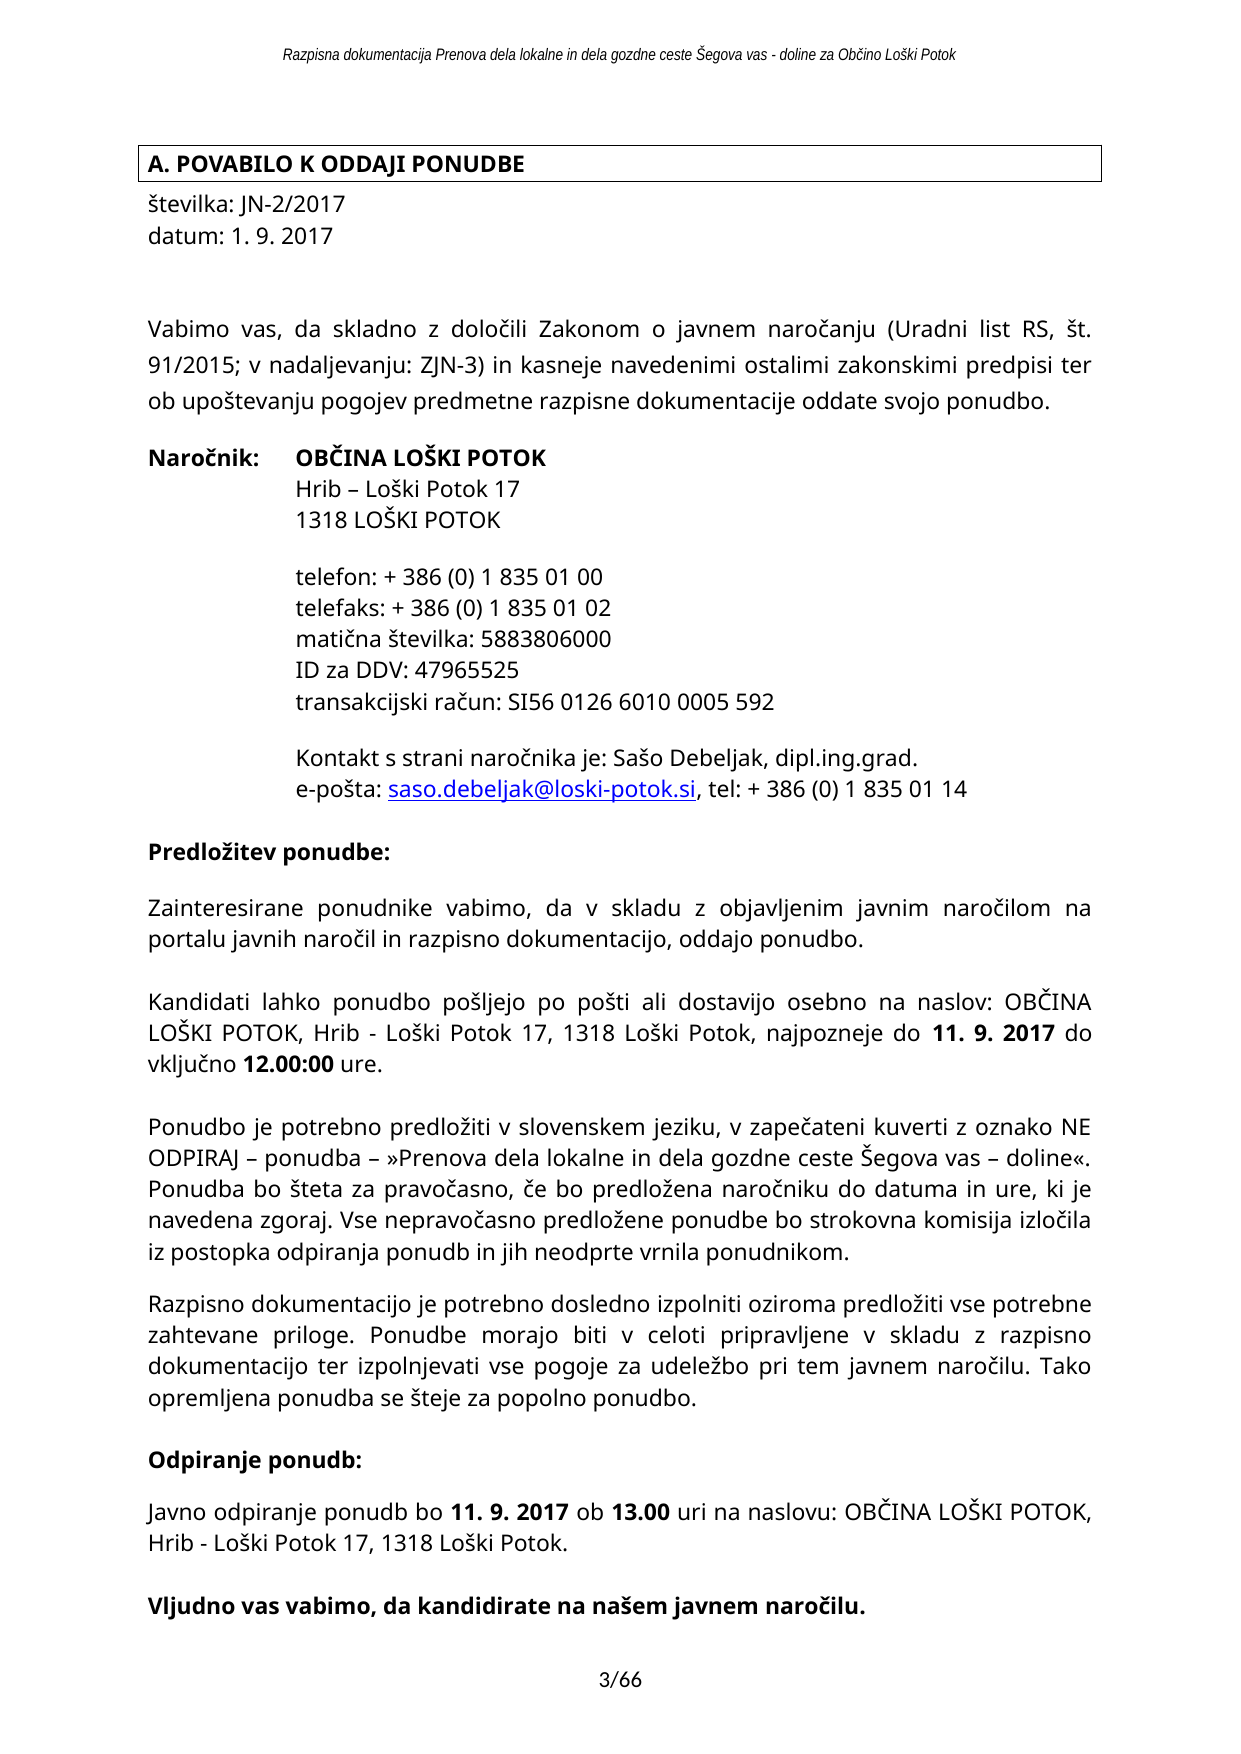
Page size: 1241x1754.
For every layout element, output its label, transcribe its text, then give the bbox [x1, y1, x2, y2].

text telefaks: + 386 (0) 1 835 01 02 [201, 592, 1093, 623]
text 1318 LOŠKI POTOK [221, 504, 1093, 536]
list Odpiranje ponudb: [148, 1444, 1093, 1475]
text telefon: + 386 (0) 1 835 01 00 [201, 561, 1093, 592]
text Kandidati lahko ponudbo pošljejo po pošti ali dostavijo osebno na naslov: OBČINA LOŠKI POTOK, Hrib - Loški Potok 17, 1318 Loški Potok, najpozneje do 11. 9. 2017 do vključno 12.00:00 ure. [148, 986, 1093, 1079]
text transakcijski račun: SI56 0126 6010 0005 592 [201, 686, 1093, 717]
text Kontakt s strani naročnika je: Sašo Debeljak, dipl.ing.grad. [201, 742, 1093, 773]
text Hrib – Loški Potok 17 [221, 473, 1093, 504]
text Predložitev ponudbe: [148, 836, 1093, 867]
text Javno odpiranje ponudb bo 11. 9. 2017 ob 13.00 uri na naslovu: OBČINA LOŠKI POTOK, Hrib - Loški Potok 17, 1318 Loški Potok. [148, 1496, 1093, 1559]
text Ponudbo je potrebno predložiti v slovenskem jeziku, v zapečateni kuverti z oznako NE ODPIRAJ – ponudba – »Prenova dela lokalne in dela gozdne ceste Šegova vas – doline«. Ponudba bo šteta za pravočasno, če bo predložena naročniku do datuma in ure, ki je navedena zgoraj. Vse nepravočasno predložene ponudbe bo strokovna komisija izločila iz postopka odpiranja ponudb in jih neodprte vrnila ponudnikom. [148, 1111, 1093, 1267]
text Vabimo vas, da skladno z določili Zakonom o javnem naročanju (Uradni list RS, št. 91/2015; v nadaljevanju: ZJN-3) in kasneje navedenimi ostalimi zakonskimi predpisi ter ob upoštevanju pogojev predmetne razpisne dokumentacije oddate svojo ponudbo. [148, 313, 1093, 416]
text Razpisno dokumentacijo je potrebno dosledno izpolniti oziroma predložiti vse potrebne zahtevane priloge. Ponudbe morajo biti v celoti pripravljene v skladu z razpisno dokumentacijo ter izpolnjevati vse pogoje za udeležbo pri tem javnem naročilu. Tako opremljena ponudba se šteje za popolno ponudbo. [148, 1288, 1093, 1413]
text ID za DDV: 47965525 [201, 654, 1093, 686]
text številka: JN-2/2017 [148, 188, 1093, 219]
text Zainteresirane ponudnike vabimo, da v skladu z objavljenim javnim naročilom na portalu javnih naročil in razpisno dokumentacijo, oddajo ponudbo. [148, 892, 1093, 954]
text e-pošta: saso.debeljak@loski-potok.si, tel: + 386 (0) 1 835 01 14 [201, 773, 1093, 804]
text A. POVABILO K ODDAJI PONUDBE [139, 146, 1101, 181]
text Vljudno vas vabimo, da kandidirate na našem javnem naročilu. [148, 1590, 1093, 1621]
text Naročnik: OBČINA LOŠKI POTOK [148, 442, 1093, 473]
text matična številka: 5883806000 [201, 623, 1093, 654]
text datum: 1. 9. 2017 [148, 219, 1093, 251]
